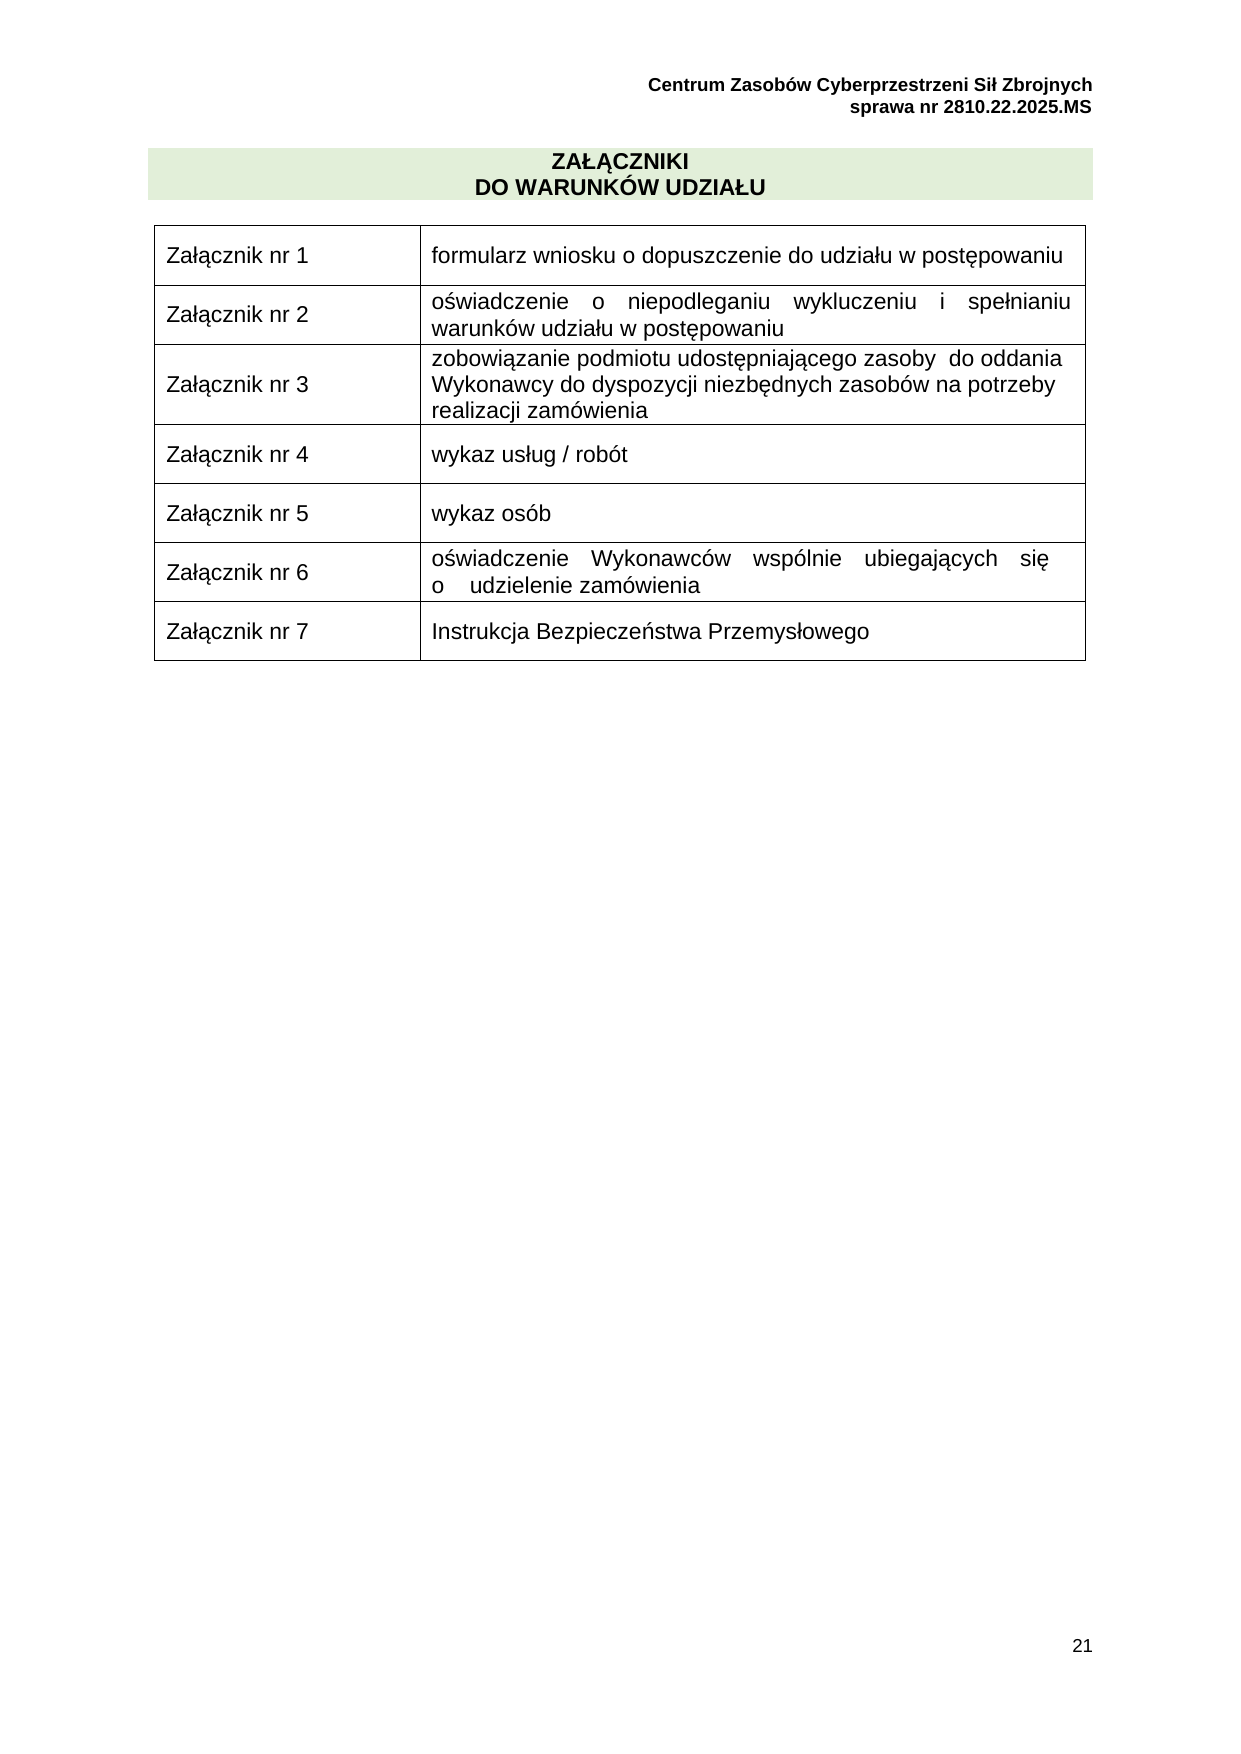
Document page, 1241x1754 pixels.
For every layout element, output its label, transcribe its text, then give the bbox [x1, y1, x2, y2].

text DO WARUNKÓW UDZIAŁU [148, 174, 1093, 200]
table_cell Załącznik nr 6 [155, 543, 420, 601]
table_cell Załącznik nr 5 [155, 484, 420, 542]
table_header formularz wniosku o dopuszczenie do udziału w postępowaniu [421, 226, 1085, 284]
table_cell oświadczenie Wykonawców wspólnie ubiegających się o udzielenie zamówienia [421, 543, 1085, 601]
table_cell Załącznik nr 7 [155, 602, 420, 660]
table_cell Instrukcja Bezpieczeństwa Przemysłowego [421, 602, 1085, 660]
table_cell wykaz osób [421, 484, 1085, 542]
table_cell zobowiązanie podmiotu udostępniającego zasoby do oddania Wykonawcy do dyspozycji niezbędnych zasobów na potrzeby realizacji zamówienia [421, 345, 1085, 424]
table_cell Załącznik nr 4 [155, 425, 420, 483]
table_header Załącznik nr 1 [155, 226, 420, 284]
table_cell Załącznik nr 2 [155, 286, 420, 343]
table_cell Załącznik nr 3 [155, 345, 420, 424]
text ZAŁĄCZNIKI [148, 148, 1093, 174]
table_cell oświadczenie o niepodleganiu wykluczeniu i spełnianiu warunków udziału w postępowaniu [421, 286, 1085, 343]
table_cell wykaz usług / robót [421, 425, 1085, 483]
